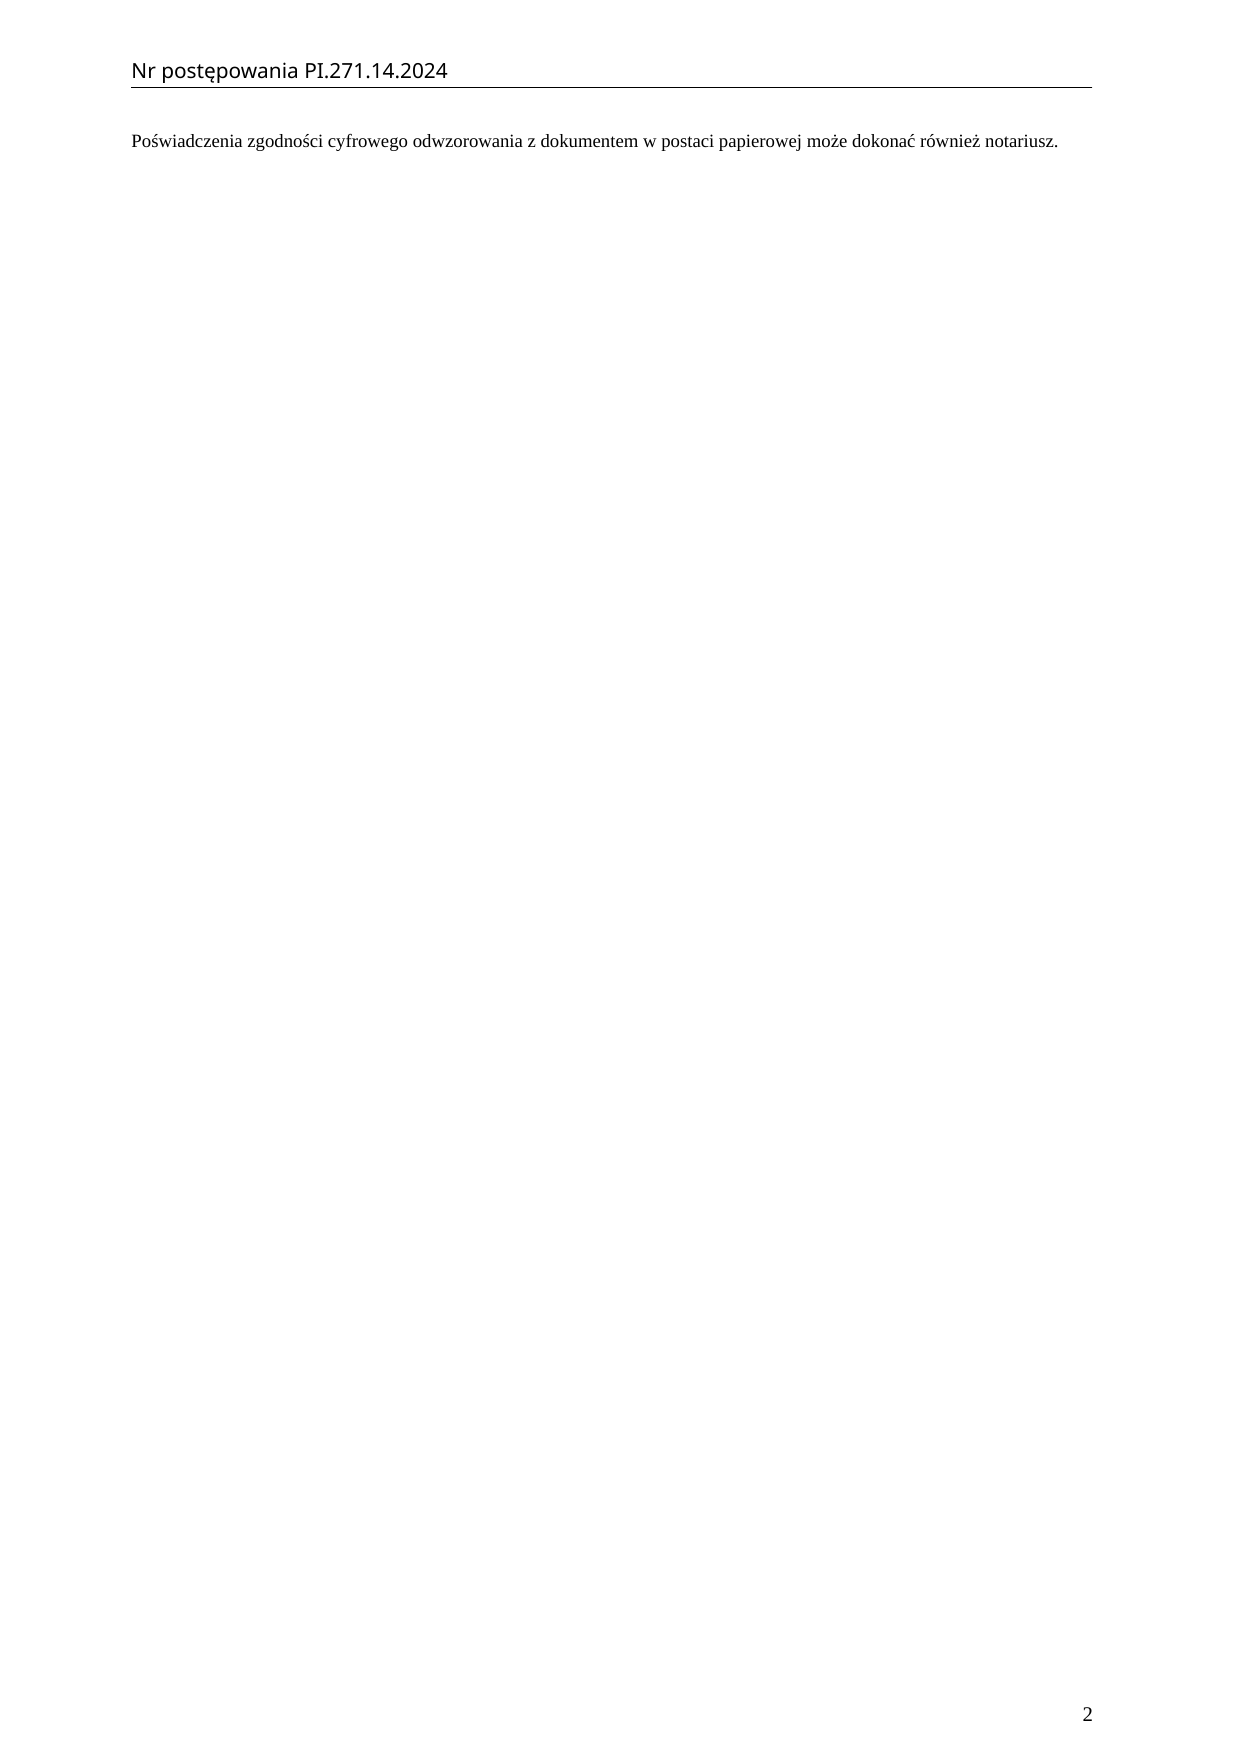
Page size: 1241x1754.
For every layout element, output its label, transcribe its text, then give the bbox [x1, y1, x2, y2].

list Poświadczenia zgodności cyfrowego odwzorowania z dokumentem w postaci papierowej może dokonać również notariusz. [131, 130, 1092, 151]
